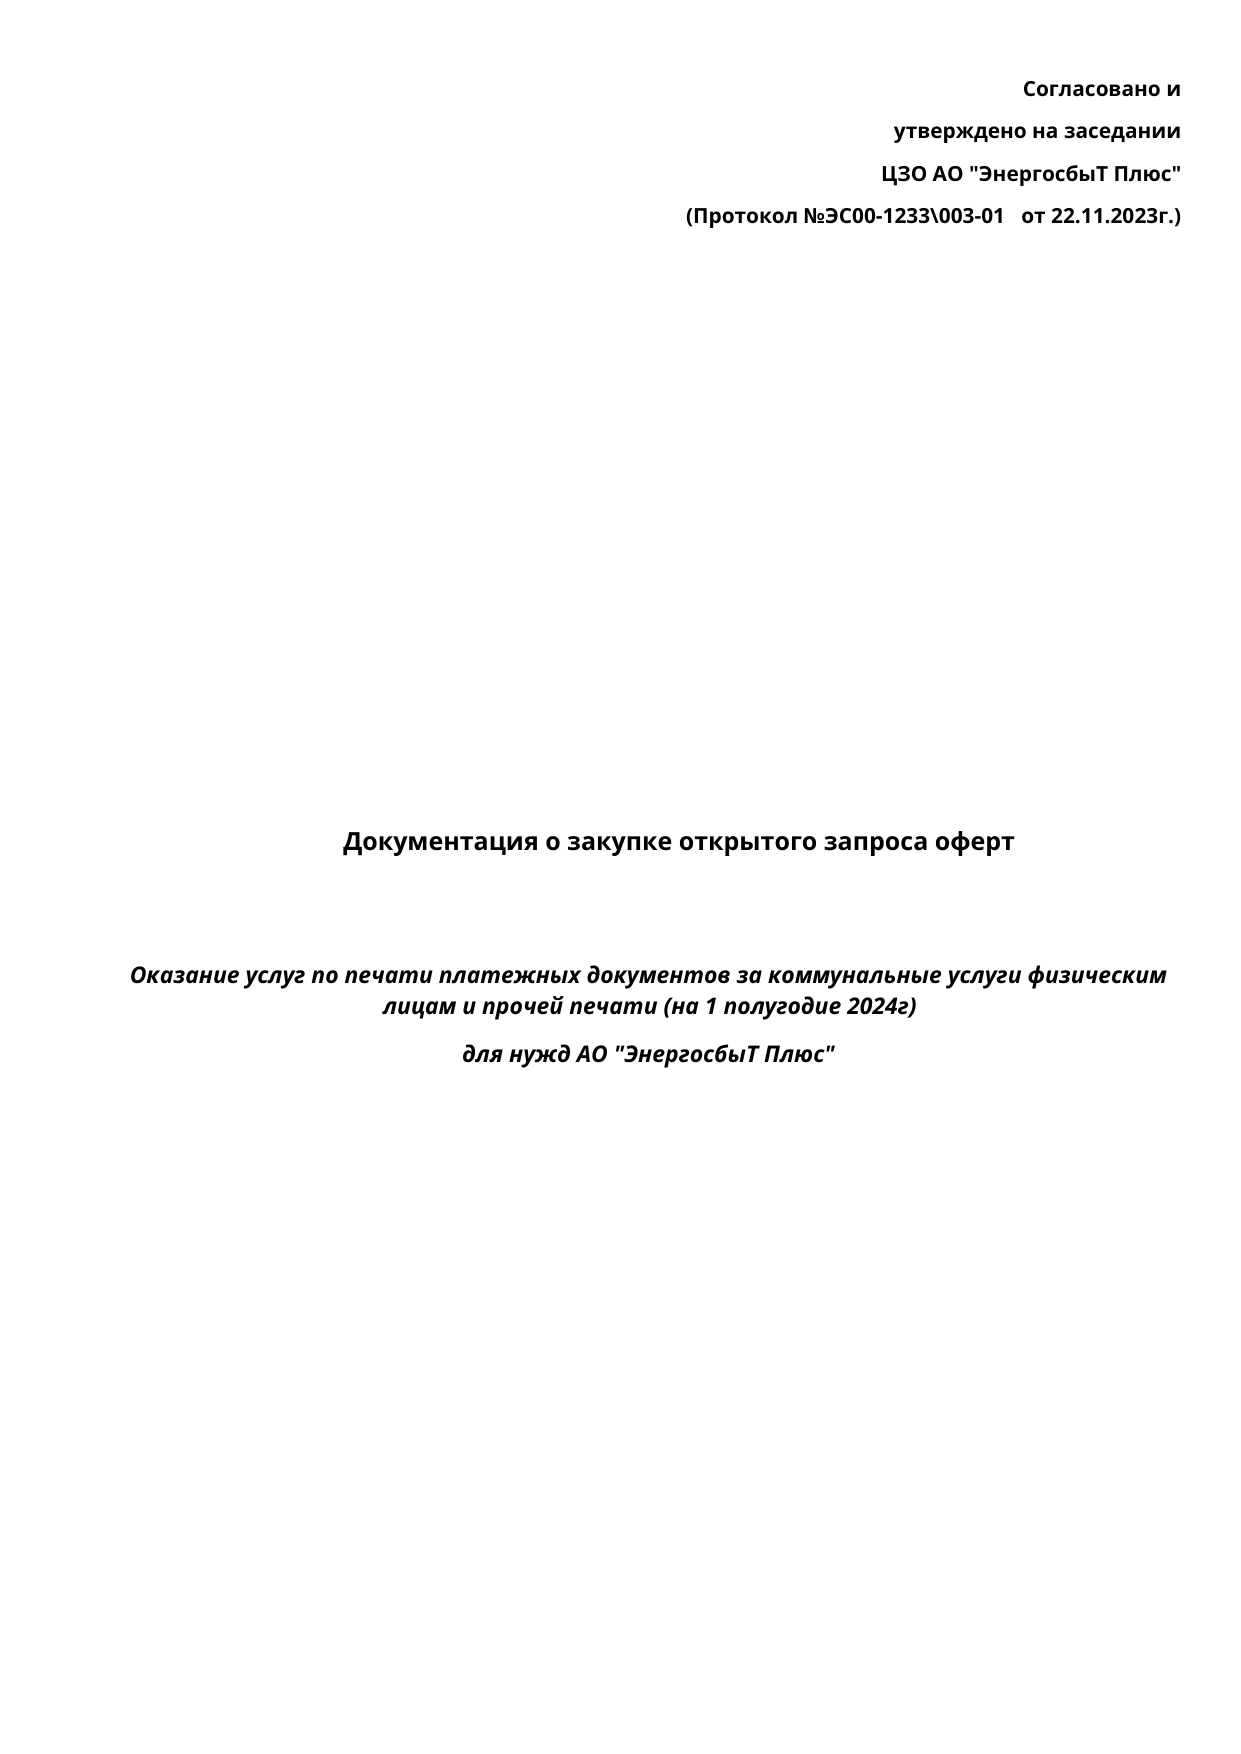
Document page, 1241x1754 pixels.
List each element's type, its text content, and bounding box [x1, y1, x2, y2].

text Оказание услуг по печати платежных документов за коммунальные услуги физическим лицам и прочей печати (на 1 полугодие 2024г) [118, 959, 1181, 1021]
text ЦЗО АО "ЭнергосбыТ Плюс" [474, 159, 1181, 187]
text Согласовано и [474, 74, 1181, 102]
text для нужд АО "ЭнергосбыТ Плюс" [118, 1038, 1181, 1069]
text утверждено на заседании [474, 116, 1181, 145]
text Документация о закупке открытого запроса оферт [118, 823, 1181, 857]
text (Протокол №ЭС00-1233\003-01 от 22.11.2023г.) [474, 202, 1181, 230]
